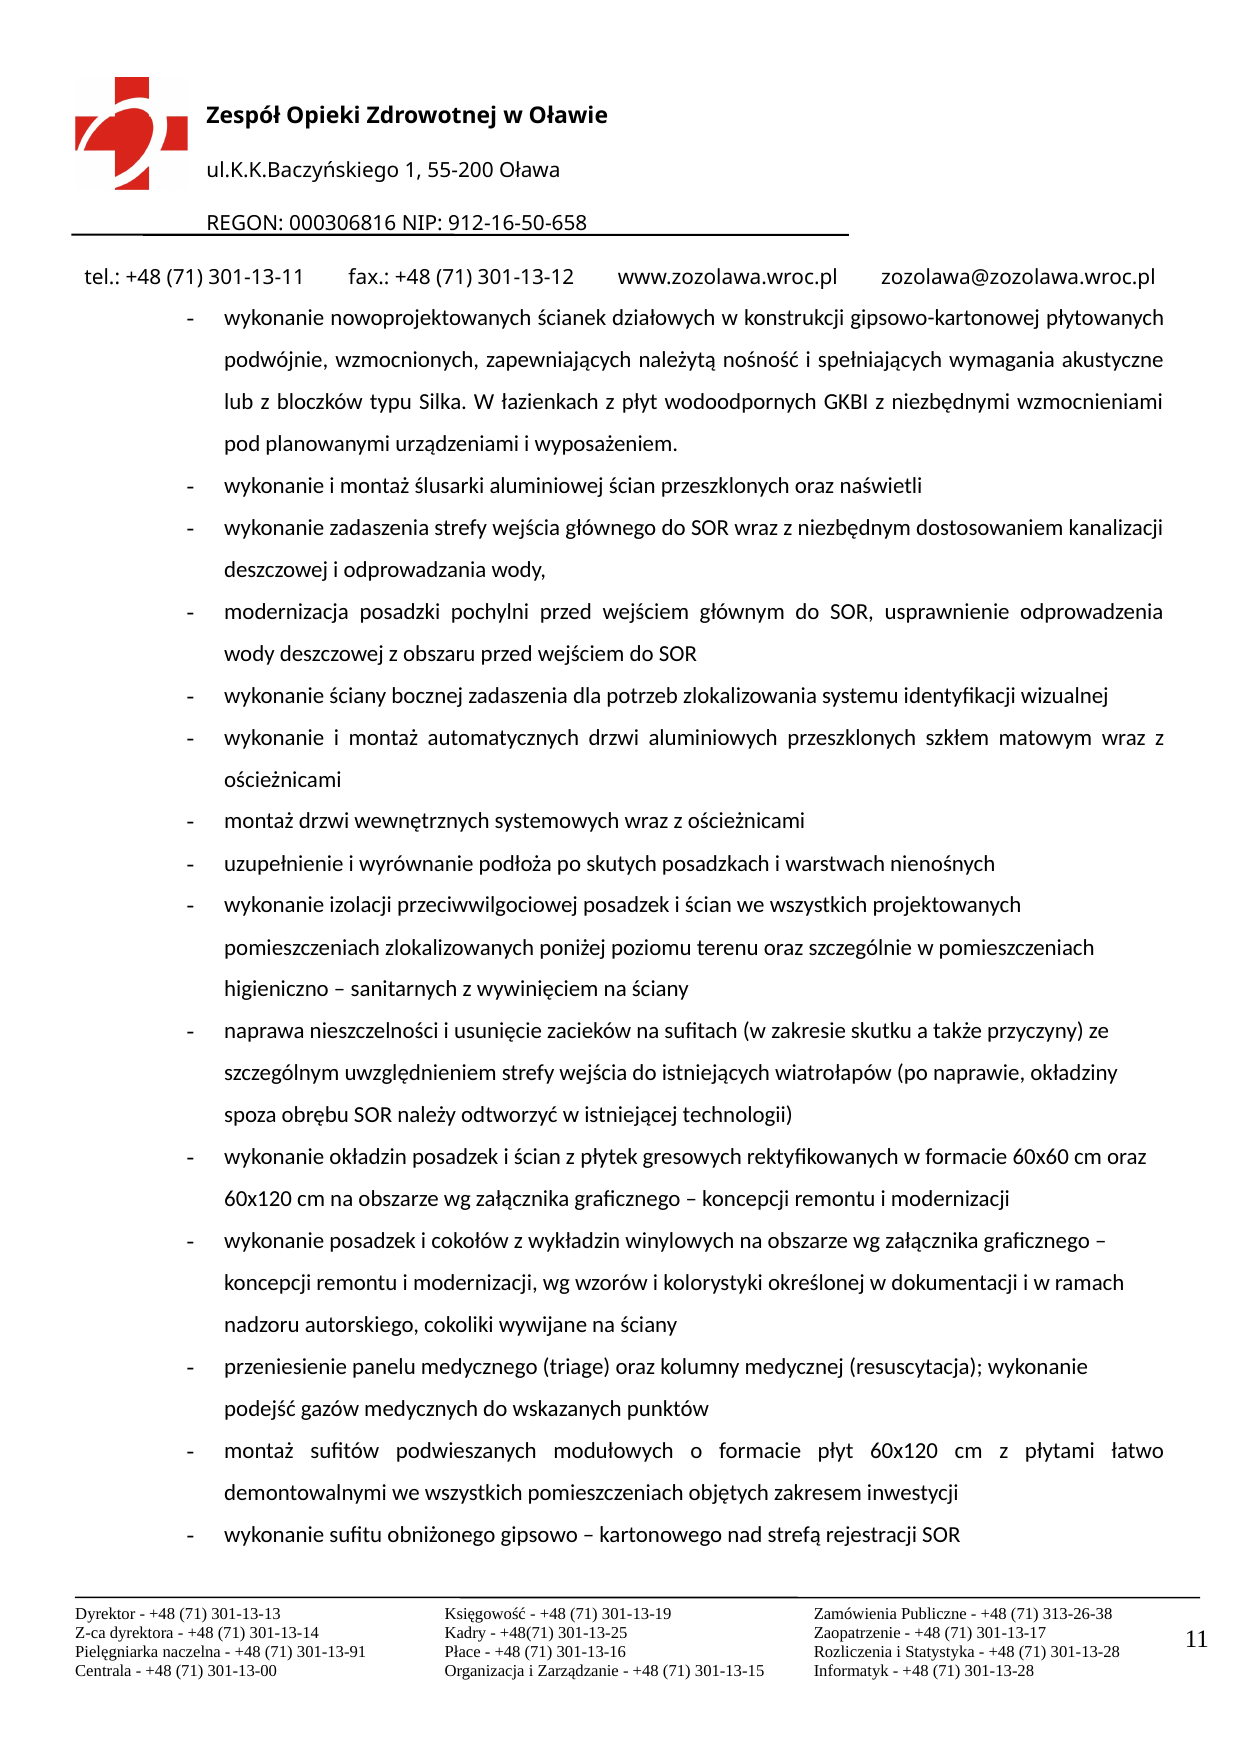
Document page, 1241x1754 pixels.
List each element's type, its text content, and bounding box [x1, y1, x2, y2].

list modernizacja posadzki pochylni przed wejściem głównym do SOR, usprawnienie odprowadzenia wody deszczowej z obszaru przed wejściem do SOR [186, 597, 1165, 667]
list wykonanie okładzin posadzek i ścian z płytek gresowych rektyfikowanych w formacie 60x60 cm oraz 60x120 cm na obszarze wg załącznika graficznego – koncepcji remontu i modernizacji [186, 1142, 1165, 1212]
picture [75, 77, 188, 190]
list montaż sufitów podwieszanych modułowych o formacie płyt 60x120 cm z płytami łatwo demontowalnymi we wszystkich pomieszczeniach objętych zakresem inwestycji [186, 1436, 1165, 1506]
list przeniesienie panelu medycznego (triage) oraz kolumny medycznej (resuscytacja); wykonanie podejść gazów medycznych do wskazanych punktów [186, 1352, 1165, 1422]
list wykonanie i montaż automatycznych drzwi aluminiowych przeszklonych szkłem matowym wraz z ościeżnicami [186, 723, 1165, 793]
list montaż drzwi wewnętrznych systemowych wraz z ościeżnicami [186, 807, 1165, 835]
list wykonanie ściany bocznej zadaszenia dla potrzeb zlokalizowania systemu identyfikacji wizualnej [186, 681, 1165, 709]
list wykonanie sufitu obniżonego gipsowo – kartonowego nad strefą rejestracji SOR [186, 1520, 1165, 1548]
list wykonanie zadaszenia strefy wejścia głównego do SOR wraz z niezbędnym dostosowaniem kanalizacji deszczowej i odprowadzania wody, [186, 513, 1165, 583]
list wykonanie posadzek i cokołów z wykładzin winylowych na obszarze wg załącznika graficznego – koncepcji remontu i modernizacji, wg wzorów i kolorystyki określonej w dokumentacji i w ramach nadzoru autorskiego, cokoliki wywijane na ściany [186, 1226, 1165, 1338]
list wykonanie izolacji przeciwwilgociowej posadzek i ścian we wszystkich projektowanych pomieszczeniach zlokalizowanych poniżej poziomu terenu oraz szczególnie w pomieszczeniach higieniczno – sanitarnych z wywinięciem na ściany [186, 891, 1165, 1003]
list wykonanie nowoprojektowanych ścianek działowych w konstrukcji gipsowo-kartonowej płytowanych podwójnie, wzmocnionych, zapewniających należytą nośność i spełniających wymagania akustyczne lub z bloczków typu Silka. W łazienkach z płyt wodoodpornych GKBI z niezbędnymi wzmocnieniami pod planowanymi urządzeniami i wyposażeniem. [186, 303, 1165, 457]
list wykonanie i montaż ślusarki aluminiowej ścian przeszklonych oraz naświetli [186, 471, 1165, 499]
list uzupełnienie i wyrównanie podłoża po skutych posadzkach i warstwach nienośnych [186, 849, 1165, 877]
list naprawa nieszczelności i usunięcie zacieków na sufitach (w zakresie skutku a także przyczyny) ze szczególnym uwzględnieniem strefy wejścia do istniejących wiatrołapów (po naprawie, okładziny spoza obrębu SOR należy odtworzyć w istniejącej technologii) [186, 1017, 1165, 1128]
